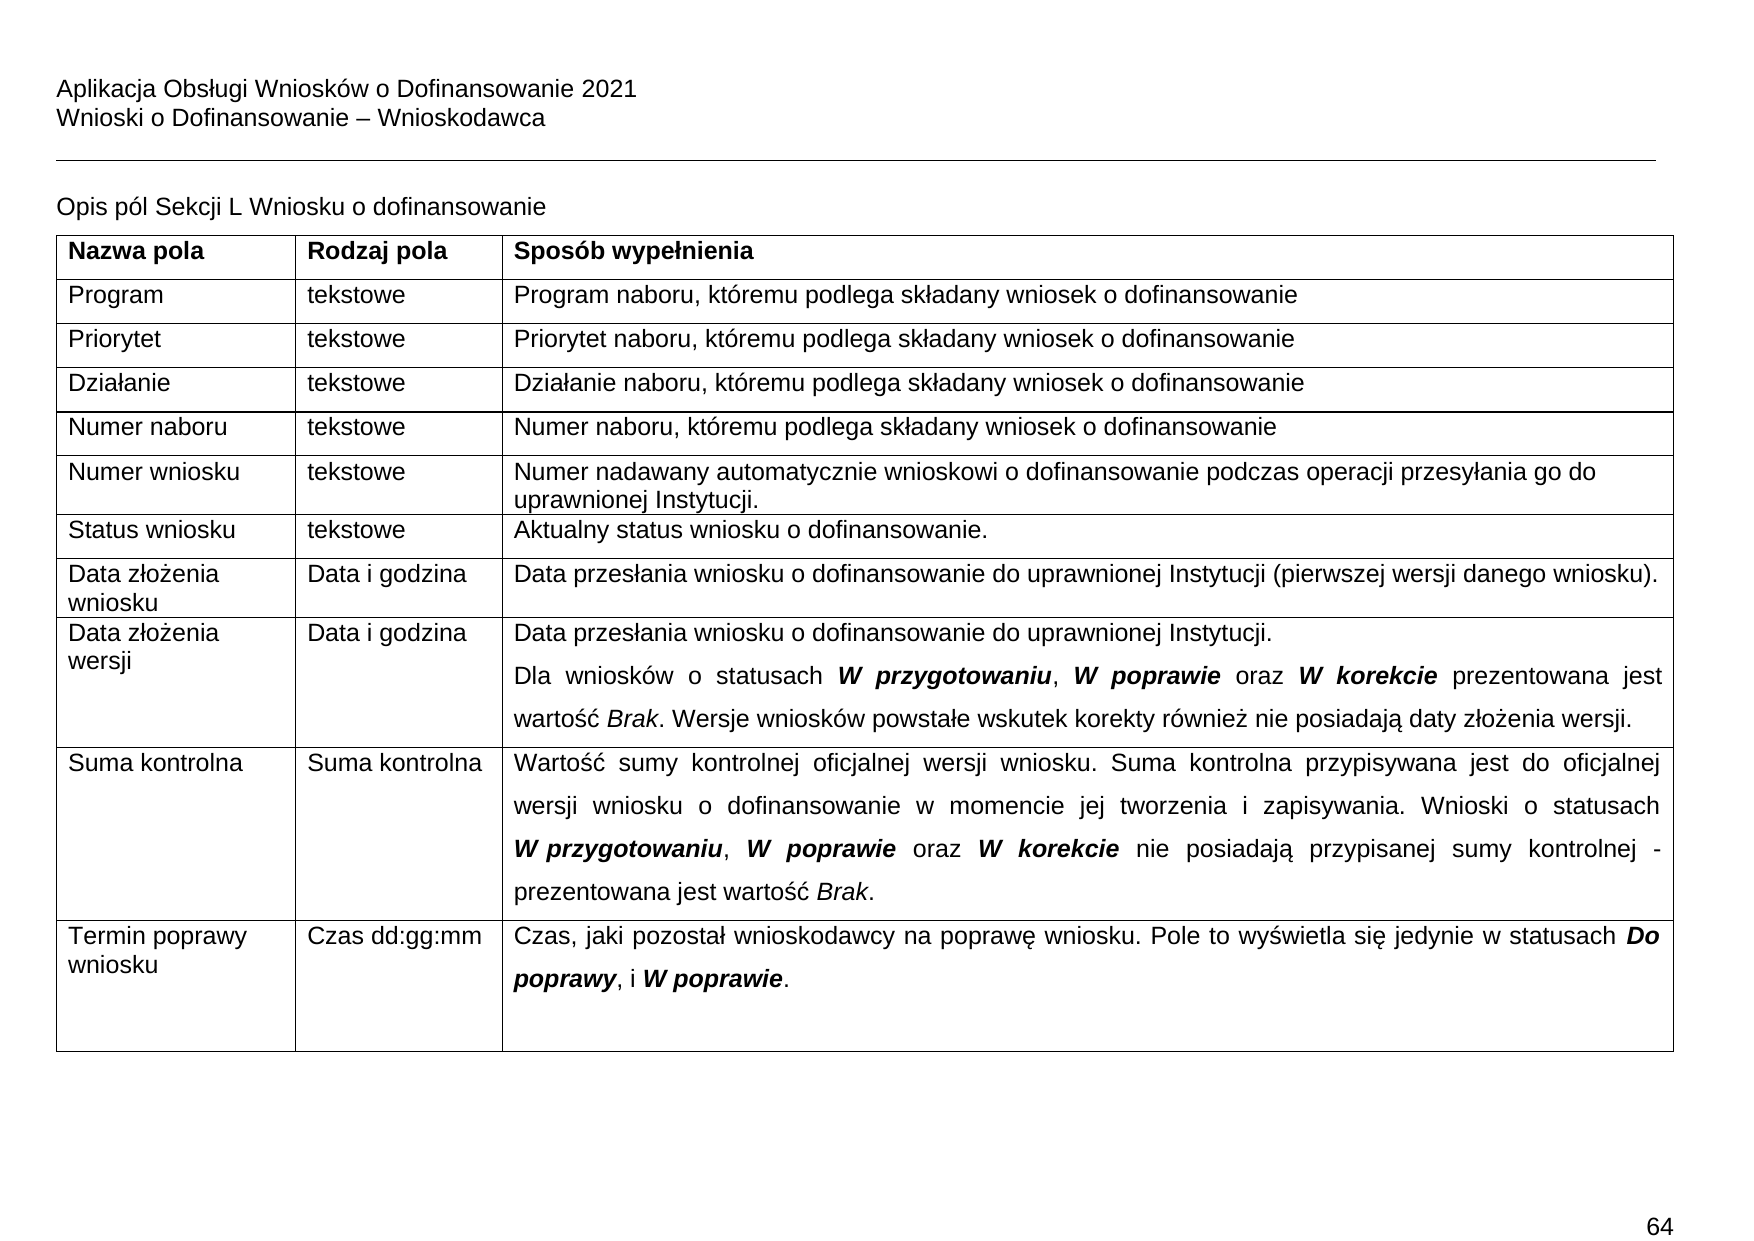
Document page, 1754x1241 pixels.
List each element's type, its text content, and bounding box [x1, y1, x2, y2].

table_cell Czas, jaki pozostał wnioskodawcy na poprawę wniosku. Pole to wyświetla się jedynie w statusach Do poprawy, i W poprawie. [503, 921, 1673, 1051]
table_cell Działanie naboru, któremu podlega składany wniosek o dofinansowanie [503, 368, 1673, 411]
table_cell tekstowe [296, 515, 502, 558]
table_cell Priorytet [57, 324, 295, 367]
table_cell Program [57, 280, 295, 323]
table_cell tekstowe [296, 280, 502, 323]
table_cell Suma kontrolna [296, 748, 502, 920]
table_cell tekstowe [296, 324, 502, 367]
table_cell Status wniosku [57, 515, 295, 558]
table_cell Data i godzina [296, 618, 502, 747]
table_cell Data złożenia wniosku [57, 559, 295, 617]
table_cell Program naboru, któremu podlega składany wniosek o dofinansowanie [503, 280, 1673, 323]
table_cell Termin poprawy wniosku [57, 921, 295, 1051]
table_cell Data przesłania wniosku o dofinansowanie do uprawnionej Instytucji (pierwszej wersji danego wniosku). [503, 559, 1673, 617]
table_cell Data złożenia wersji [57, 618, 295, 747]
table_cell Czas dd:gg:mm [296, 921, 502, 1051]
table_header Nazwa pola [57, 236, 295, 279]
text Opis pól Sekcji L Wniosku o dofinansowanie [56, 192, 1674, 221]
table_cell Numer naboru, któremu podlega składany wniosek o dofinansowanie [503, 413, 1673, 455]
table_cell Priorytet naboru, któremu podlega składany wniosek o dofinansowanie [503, 324, 1673, 367]
table_cell Numer naboru [57, 413, 295, 455]
table_cell Wartość sumy kontrolnej oficjalnej wersji wniosku. Suma kontrolna przypisywana jest do oficjalnej wersji wniosku o dofinansowanie w momencie jej tworzenia i zapisywania. Wnioski o statusach W przygotowaniu, W poprawie oraz W korekcie nie posiadają przypisanej sumy kontrolnej - prezentowana jest wartość Brak. [503, 748, 1673, 920]
table_header Rodzaj pola [296, 236, 502, 279]
table_cell Data i godzina [296, 559, 502, 617]
table_cell Suma kontrolna [57, 748, 295, 920]
table_cell tekstowe [296, 413, 502, 455]
table_header Sposób wypełnienia [503, 236, 1673, 279]
table_cell Numer wniosku [57, 456, 295, 514]
table_cell Aktualny status wniosku o dofinansowanie. [503, 515, 1673, 558]
table_cell tekstowe [296, 368, 502, 411]
table_cell Numer nadawany automatycznie wnioskowi o dofinansowanie podczas operacji przesyłania go do uprawnionej Instytucji. [503, 456, 1673, 514]
table_cell tekstowe [296, 456, 502, 514]
table_cell Data przesłania wniosku o dofinansowanie do uprawnionej Instytucji. Dla wniosków o statusach W przygotowaniu, W poprawie oraz W korekcie prezentowana jest wartość Brak. Wersje wniosków powstałe wskutek korekty również nie posiadają daty złożenia wersji. [503, 618, 1673, 747]
table_cell Działanie [57, 368, 295, 411]
